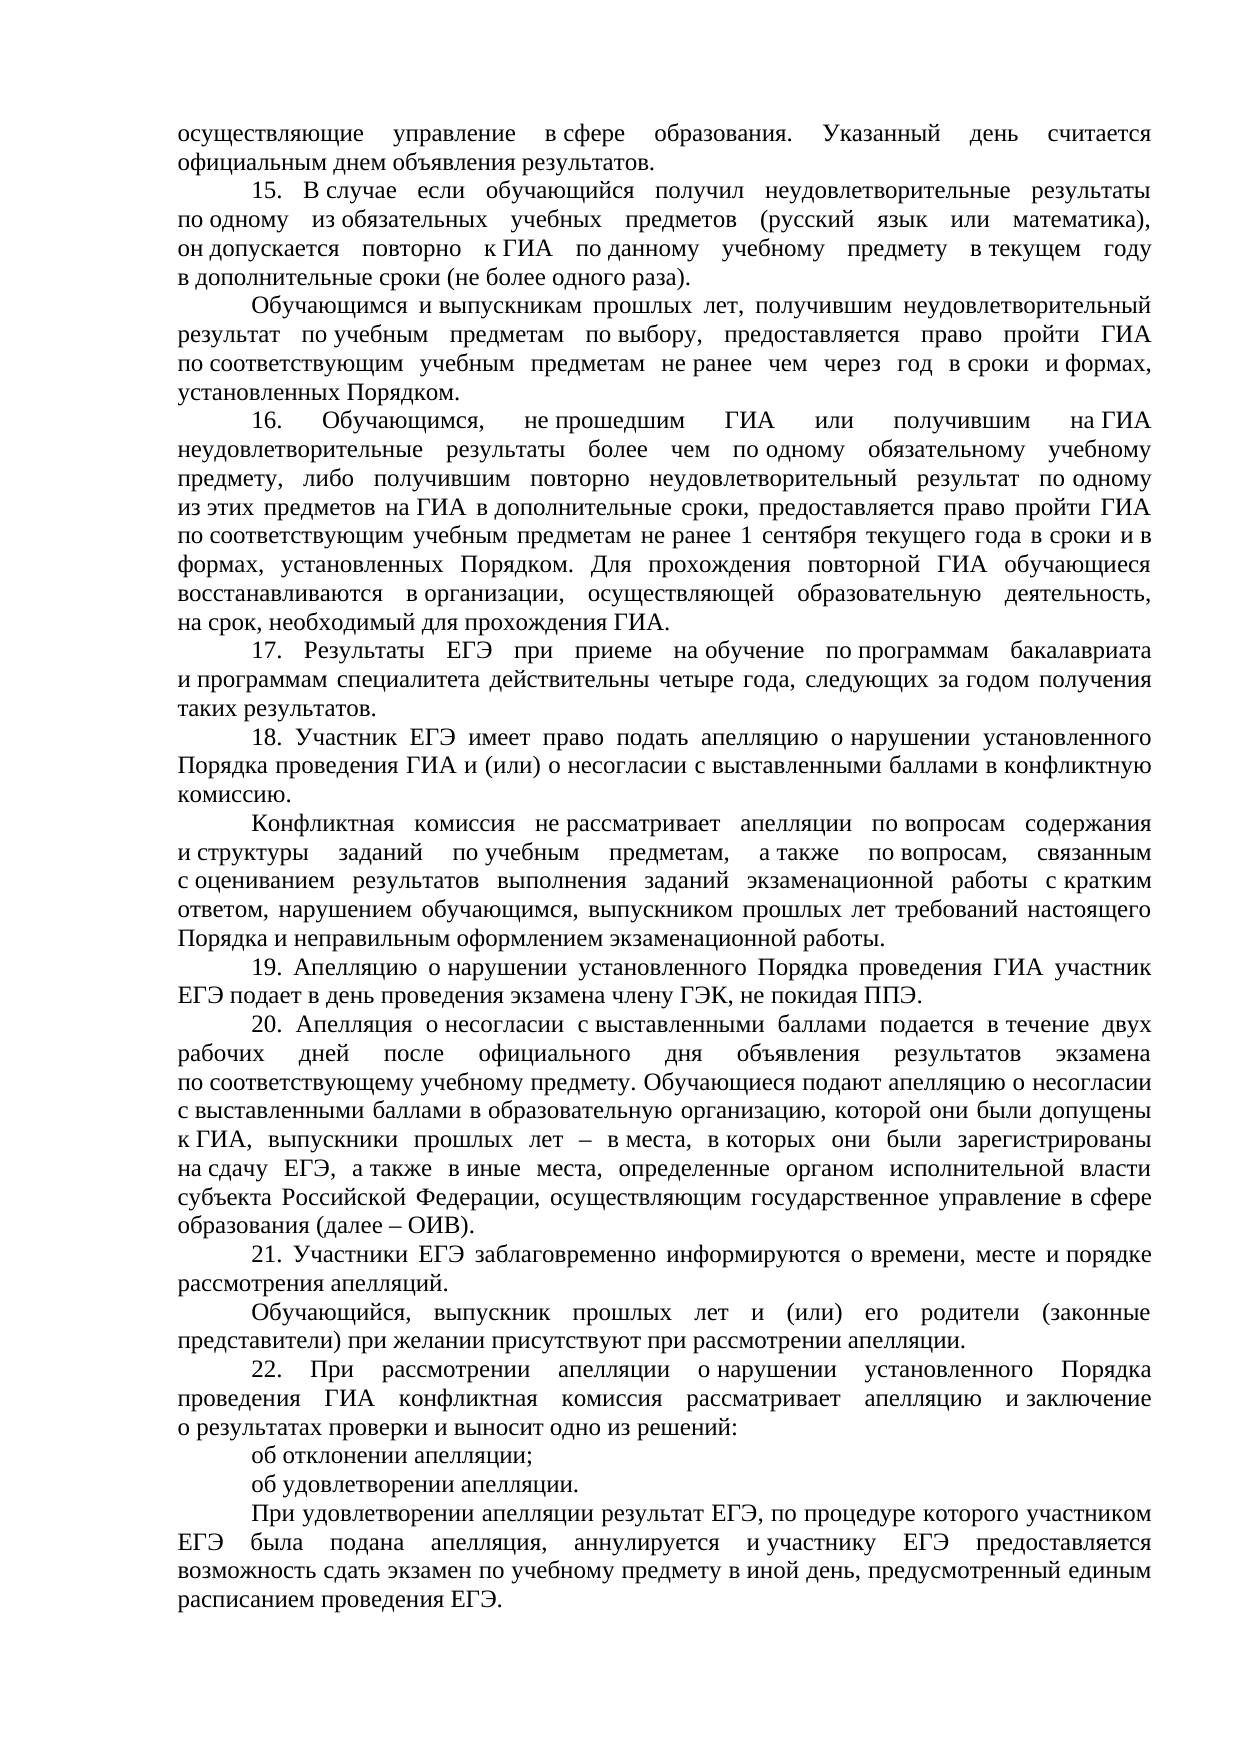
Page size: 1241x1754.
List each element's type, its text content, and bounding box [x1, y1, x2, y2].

text 17. Результаты ЕГЭ при приеме на обучение по программам бакалавриата и программам специалитета действительны четыре года, следующих за годом получения таких результатов. [177, 636, 1152, 722]
text Обучающийся, выпускник прошлых лет и (или) его родители (законные представители) при желании присутствуют при рассмотрении апелляции. [177, 1297, 1152, 1354]
text 16. Обучающимся, не прошедшим ГИА или получившим на ГИА неудовлетворительные результаты более чем по одному обязательному учебному предмету, либо получившим повторно неудовлетворительный результат по одному из этих предметов на ГИА в дополнительные сроки, предоставляется право пройти ГИА по соответствующим учебным предметам не ранее 1 сентября текущего года в сроки и в формах, установленных Порядком. Для прохождения повторной ГИА обучающиеся восстанавливаются в организации, осуществляющей образовательную деятельность, на срок, необходимый для прохождения ГИА. [177, 406, 1152, 636]
text Обучающимся и выпускникам прошлых лет, получившим неудовлетворительный результат по учебным предметам по выбору, предоставляется право пройти ГИА по соответствующим учебным предметам не ранее чем через год в сроки и формах, установленных Порядком. [177, 291, 1152, 406]
text При удовлетворении апелляции результат ЕГЭ, по процедуре которого участником ЕГЭ была подана апелляция, аннулируется и участнику ЕГЭ предоставляется возможность сдать экзамен по учебному предмету в иной день, предусмотренный единым расписанием проведения ЕГЭ. [177, 1498, 1152, 1613]
text 15. В случае если обучающийся получил неудовлетворительные результаты по одному из обязательных учебных предметов (русский язык или математика), он допускается повторно к ГИА по данному учебному предмету в текущем году в дополнительные сроки (не более одного раза). [177, 176, 1152, 291]
text 21. Участники ЕГЭ заблаговременно информируются о времени, месте и порядке рассмотрения апелляций. [177, 1239, 1152, 1297]
text 18. Участник ЕГЭ имеет право подать апелляцию о нарушении установленного Порядка проведения ГИА и (или) о несогласии с выставленными баллами в конфликтную комиссию. [177, 722, 1152, 808]
text 22. При рассмотрении апелляции о нарушении установленного Порядка проведения ГИА конфликтная комиссия рассматривает апелляцию и заключение о результатах проверки и выносит одно из решений: [177, 1354, 1152, 1441]
text об отклонении апелляции; [177, 1441, 1152, 1469]
text Конфликтная комиссия не рассматривает апелляции по вопросам содержания и структуры заданий по учебным предметам, а также по вопросам, связанным с оцениванием результатов выполнения заданий экзаменационной работы с кратким ответом, нарушением обучающимся, выпускником прошлых лет требований настоящего Порядка и неправильным оформлением экзаменационной работы. [177, 808, 1152, 952]
text 19. Апелляцию о нарушении установленного Порядка проведения ГИА участник ЕГЭ подает в день проведения экзамена члену ГЭК, не покидая ППЭ. [177, 952, 1152, 1009]
text об удовлетворении апелляции. [177, 1469, 1152, 1498]
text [177, 118, 1152, 176]
text 20. Апелляция о несогласии с выставленными баллами подается в течение двух рабочих дней после официального дня объявления результатов экзамена по соответствующему учебному предмету. Обучающиеся подают апелляцию о несогласии с выставленными баллами в образовательную организацию, которой они были допущены к ГИА, выпускники прошлых лет – в места, в которых они были зарегистрированы на сдачу ЕГЭ, а также в иные места, определенные органом исполнительной власти субъекта Российской Федерации, осуществляющим государственное управление в сфере образования (далее – ОИВ). [177, 1009, 1152, 1239]
